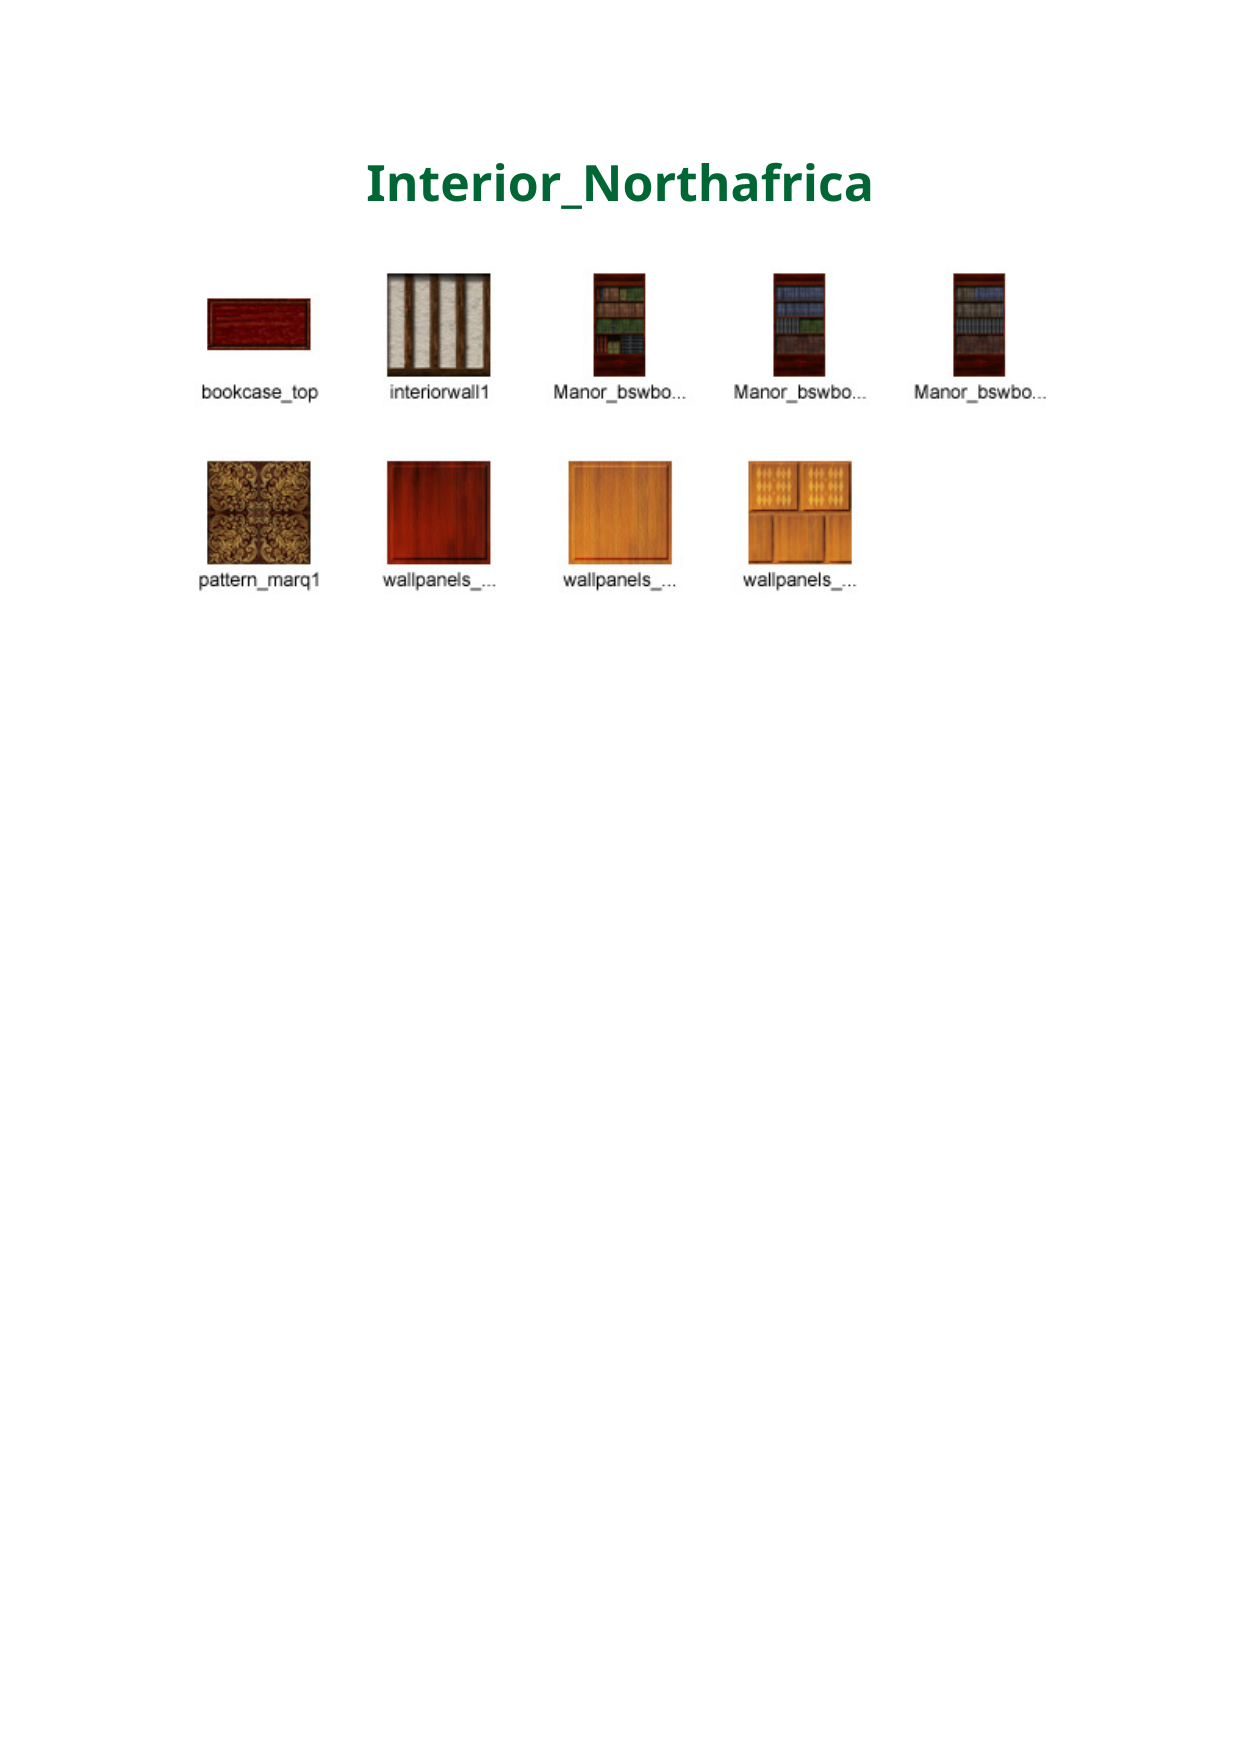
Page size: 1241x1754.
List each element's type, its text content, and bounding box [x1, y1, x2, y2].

picture [170, 245, 1071, 1370]
text Interior_Northafrica [148, 148, 1093, 216]
